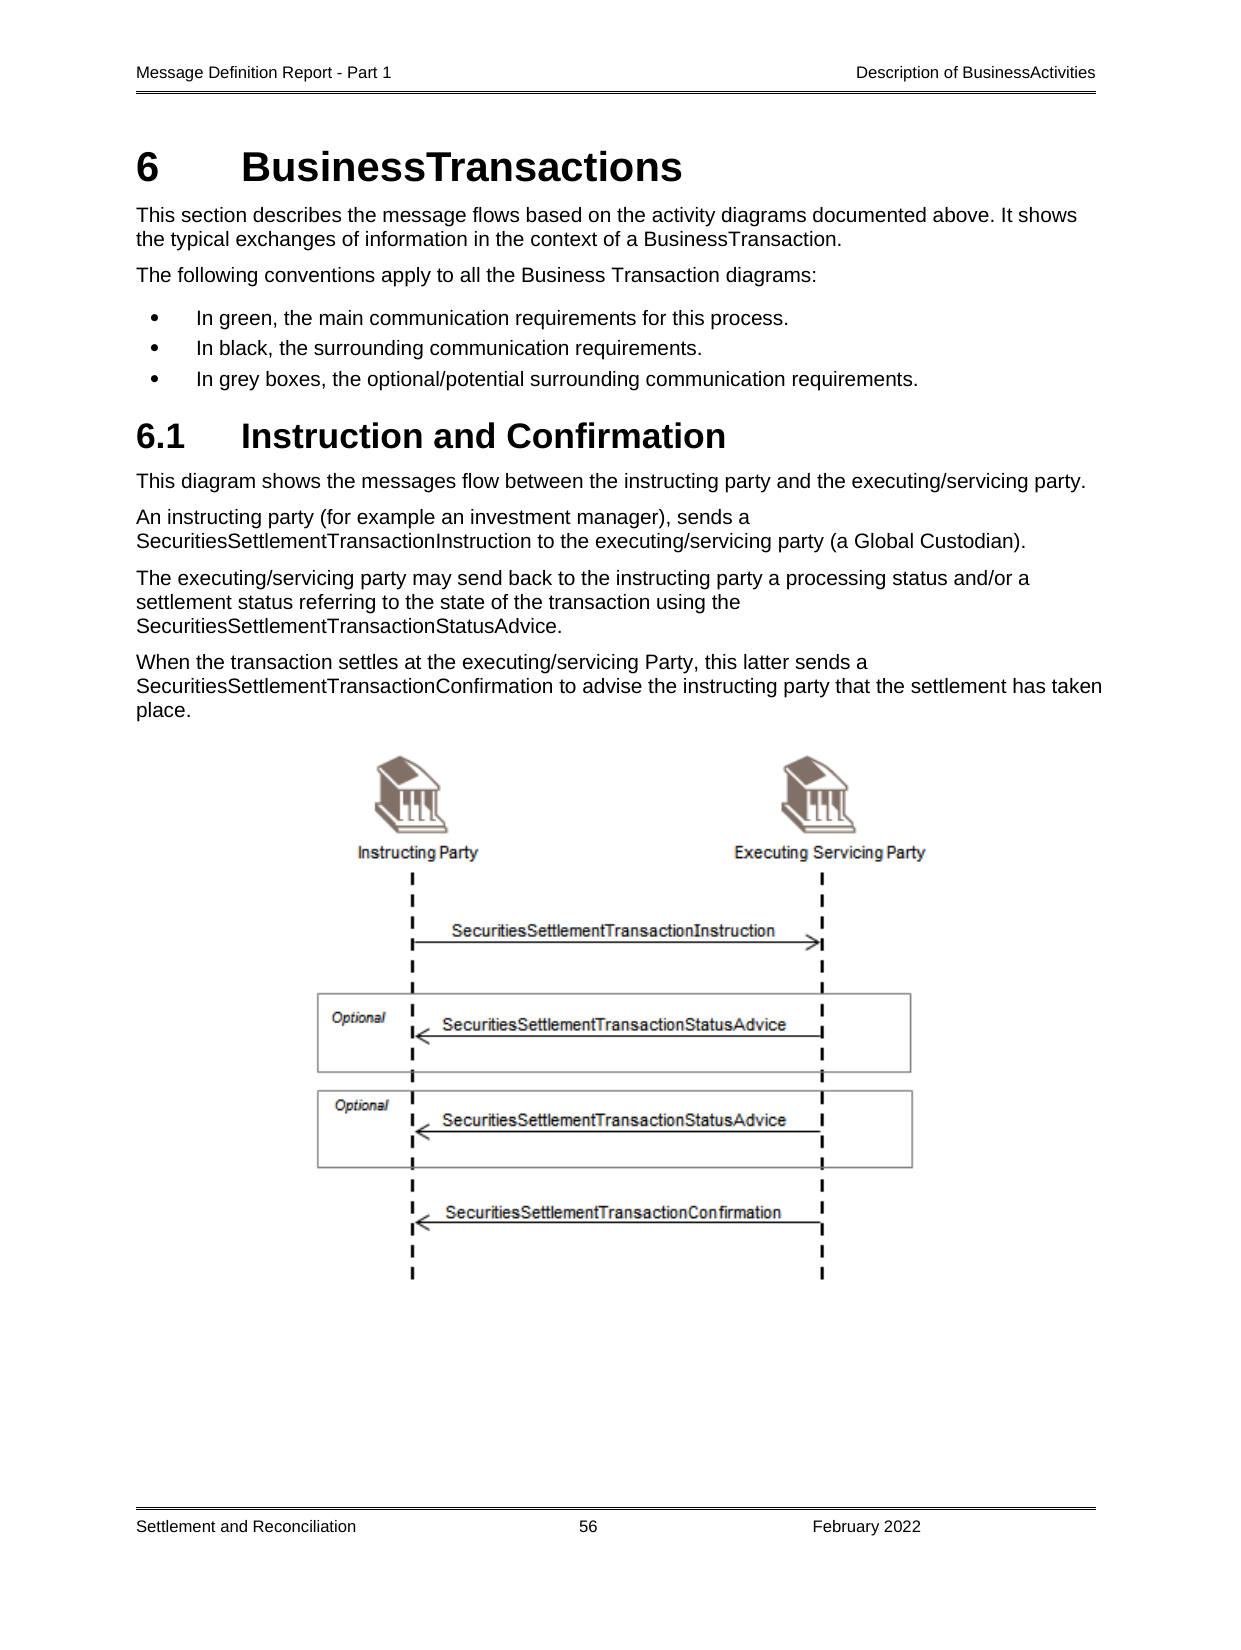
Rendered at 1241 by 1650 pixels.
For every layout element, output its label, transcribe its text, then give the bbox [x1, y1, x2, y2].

picture [308, 746, 932, 1286]
text An instructing party (for example an investment manager), sends a SecuritiesSettlementTransactionInstruction to the executing/servicing party (a Global Custodian). [136, 505, 1104, 553]
list In grey boxes, the optional/potential surrounding communication requirements. [151, 366, 1104, 390]
text When the transaction settles at the executing/servicing Party, this latter sends a SecuritiesSettlementTransactionConfirmation to advise the instructing party that the settlement has taken place. [136, 650, 1104, 722]
text This section describes the message flows based on the activity diagrams documented above. It shows the typical exchanges of information in the context of a BusinessTransaction. [136, 203, 1104, 251]
list In black, the surrounding communication requirements. [151, 336, 1104, 360]
subtitle BusinessTransactions [136, 142, 1104, 190]
subtitle Instruction and Confirmation [136, 415, 1104, 456]
text The following conventions apply to all the Business Transaction diagrams: [136, 263, 1104, 287]
text The executing/servicing party may send back to the instructing party a processing status and/or a settlement status referring to the state of the transaction using the SecuritiesSettlementTransactionStatusAdvice. [136, 566, 1104, 637]
text This diagram shows the messages flow between the instructing party and the executing/servicing party. [136, 469, 1104, 493]
list In green, the main communication requirements for this process. [151, 306, 1104, 330]
